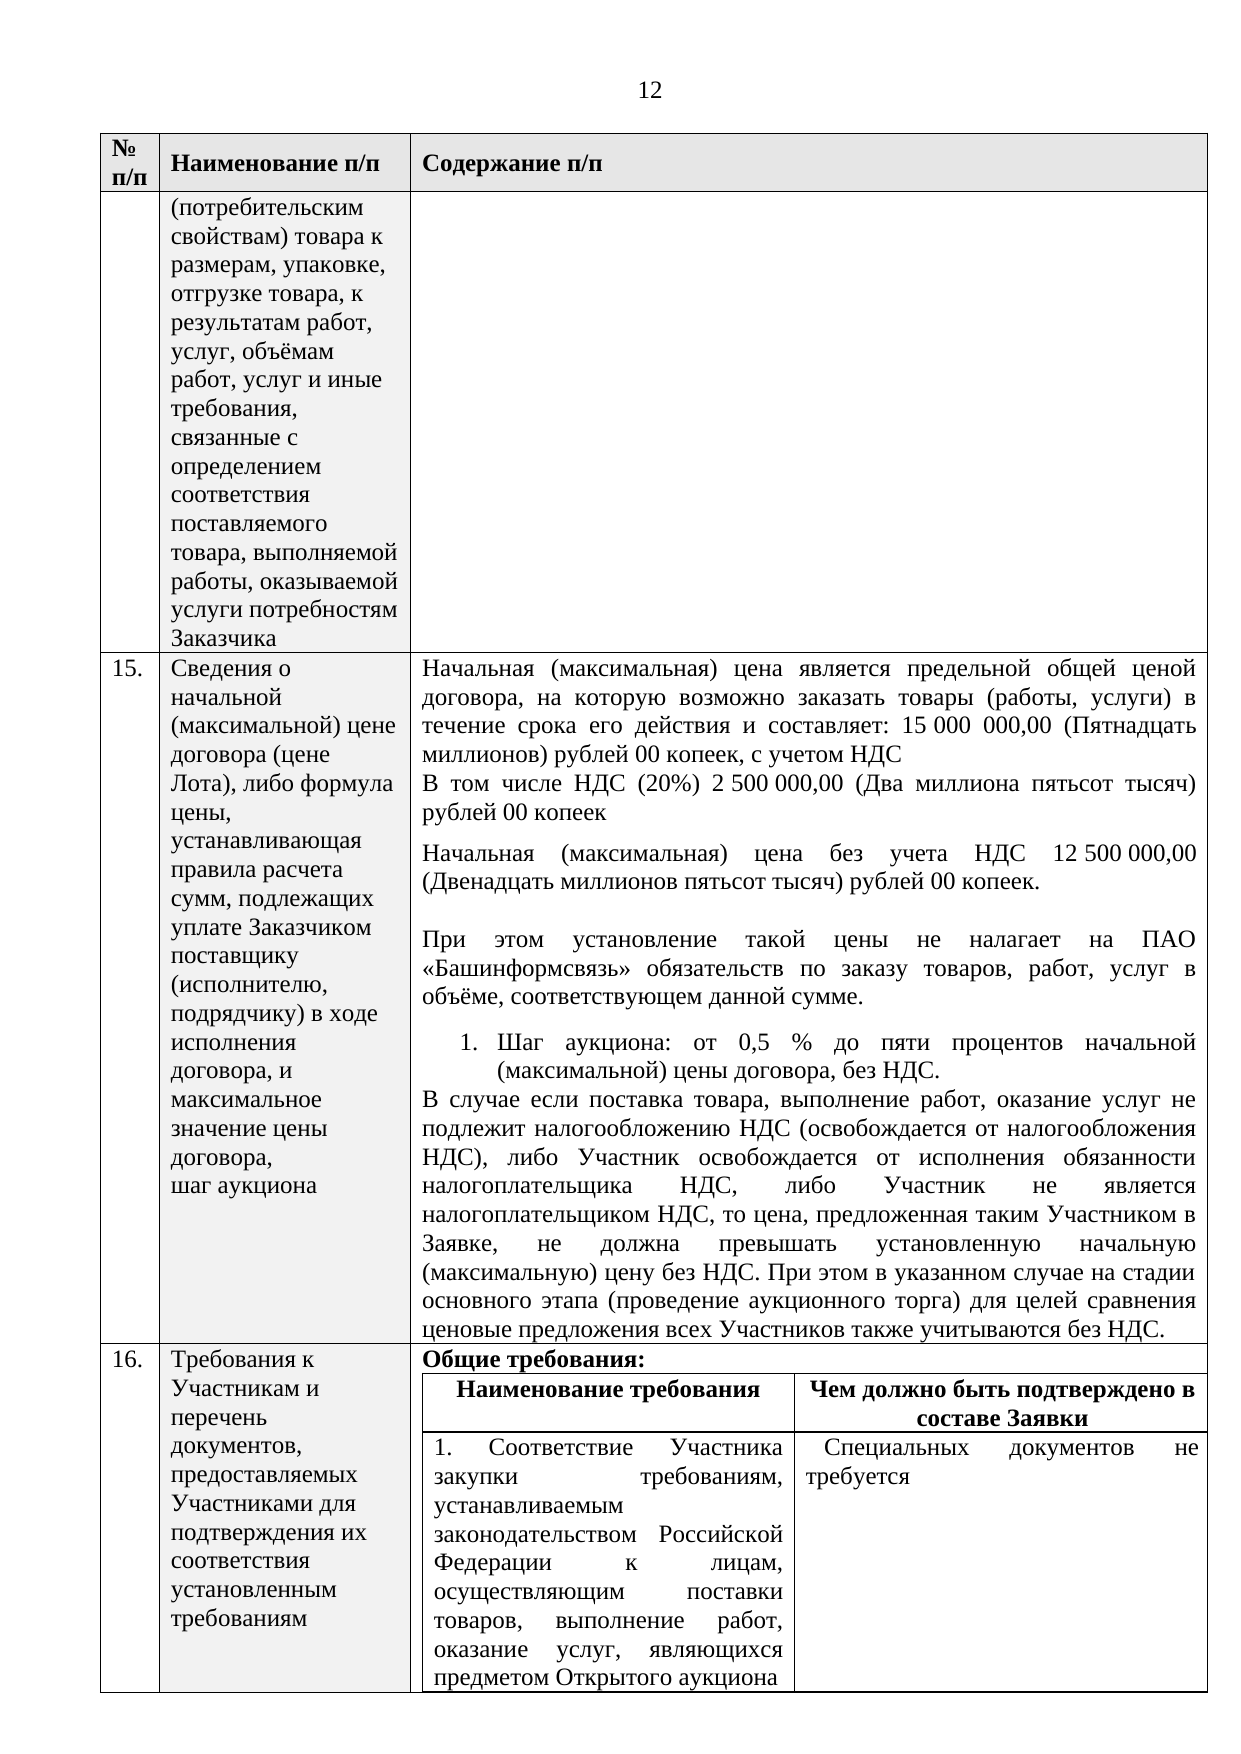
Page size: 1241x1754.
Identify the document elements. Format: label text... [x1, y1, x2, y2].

table_header № п/п [101, 134, 159, 191]
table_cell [411, 192, 1207, 652]
table_header Содержание п/п [411, 134, 1207, 191]
table_cell [101, 1344, 159, 1692]
table_cell [101, 653, 159, 1343]
table_cell Сведения о начальной (максимальной) цене договора (цене Лота), либо формула цены, устанавливающая правила расчета сумм, подлежащих уплате Заказчиком поставщику (исполнителю, подрядчику) в ходе исполнения договора, и максимальное значение цены договора, шаг аукциона [160, 653, 410, 1343]
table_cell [160, 1344, 410, 1692]
table_cell Начальная (максимальная) цена является предельной общей ценой договора, на которую возможно заказать товары (работы, услуги) в течение срока его действия и составляет: 15 000 000,00 (Пятнадцать миллионов) рублей 00 копеек, с учетом НДС В том числе НДС (20%) 2 500 000,00 (Два миллиона пятьсот тысяч) рублей 00 копеек Начальная (максимальная) цена без учета НДС 12 500 000,00 (Двенадцать миллионов пятьсот тысяч) рублей 00 копеек. При этом установление такой цены не налагает на ПАО «Башинформсвязь» обязательств по заказу товаров, работ, услуг в объёме, соответствующем данной сумме. Шаг аукциона: от 0,5 % до пяти процентов начальной (максимальной) цены договора, без НДС. В случае если поставка товара, выполнение работ, оказание услуг не подлежит налогообложению НДС (освобождается от налогообложения НДС), либо Участник освобождается от исполнения обязанности налогоплательщика НДС, либо Участник не является налогоплательщиком НДС, то цена, предложенная таким Участником в Заявке, не должна превышать установленную начальную (максимальную) цену без НДС. При этом в указанном случае на стадии основного этапа (проведение аукционного торга) для целей сравнения ценовые предложения всех Участников также учитываются без НДС. [411, 653, 1207, 1343]
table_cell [160, 192, 410, 652]
table_cell [101, 192, 159, 652]
table_header Наименование п/п [160, 134, 410, 191]
